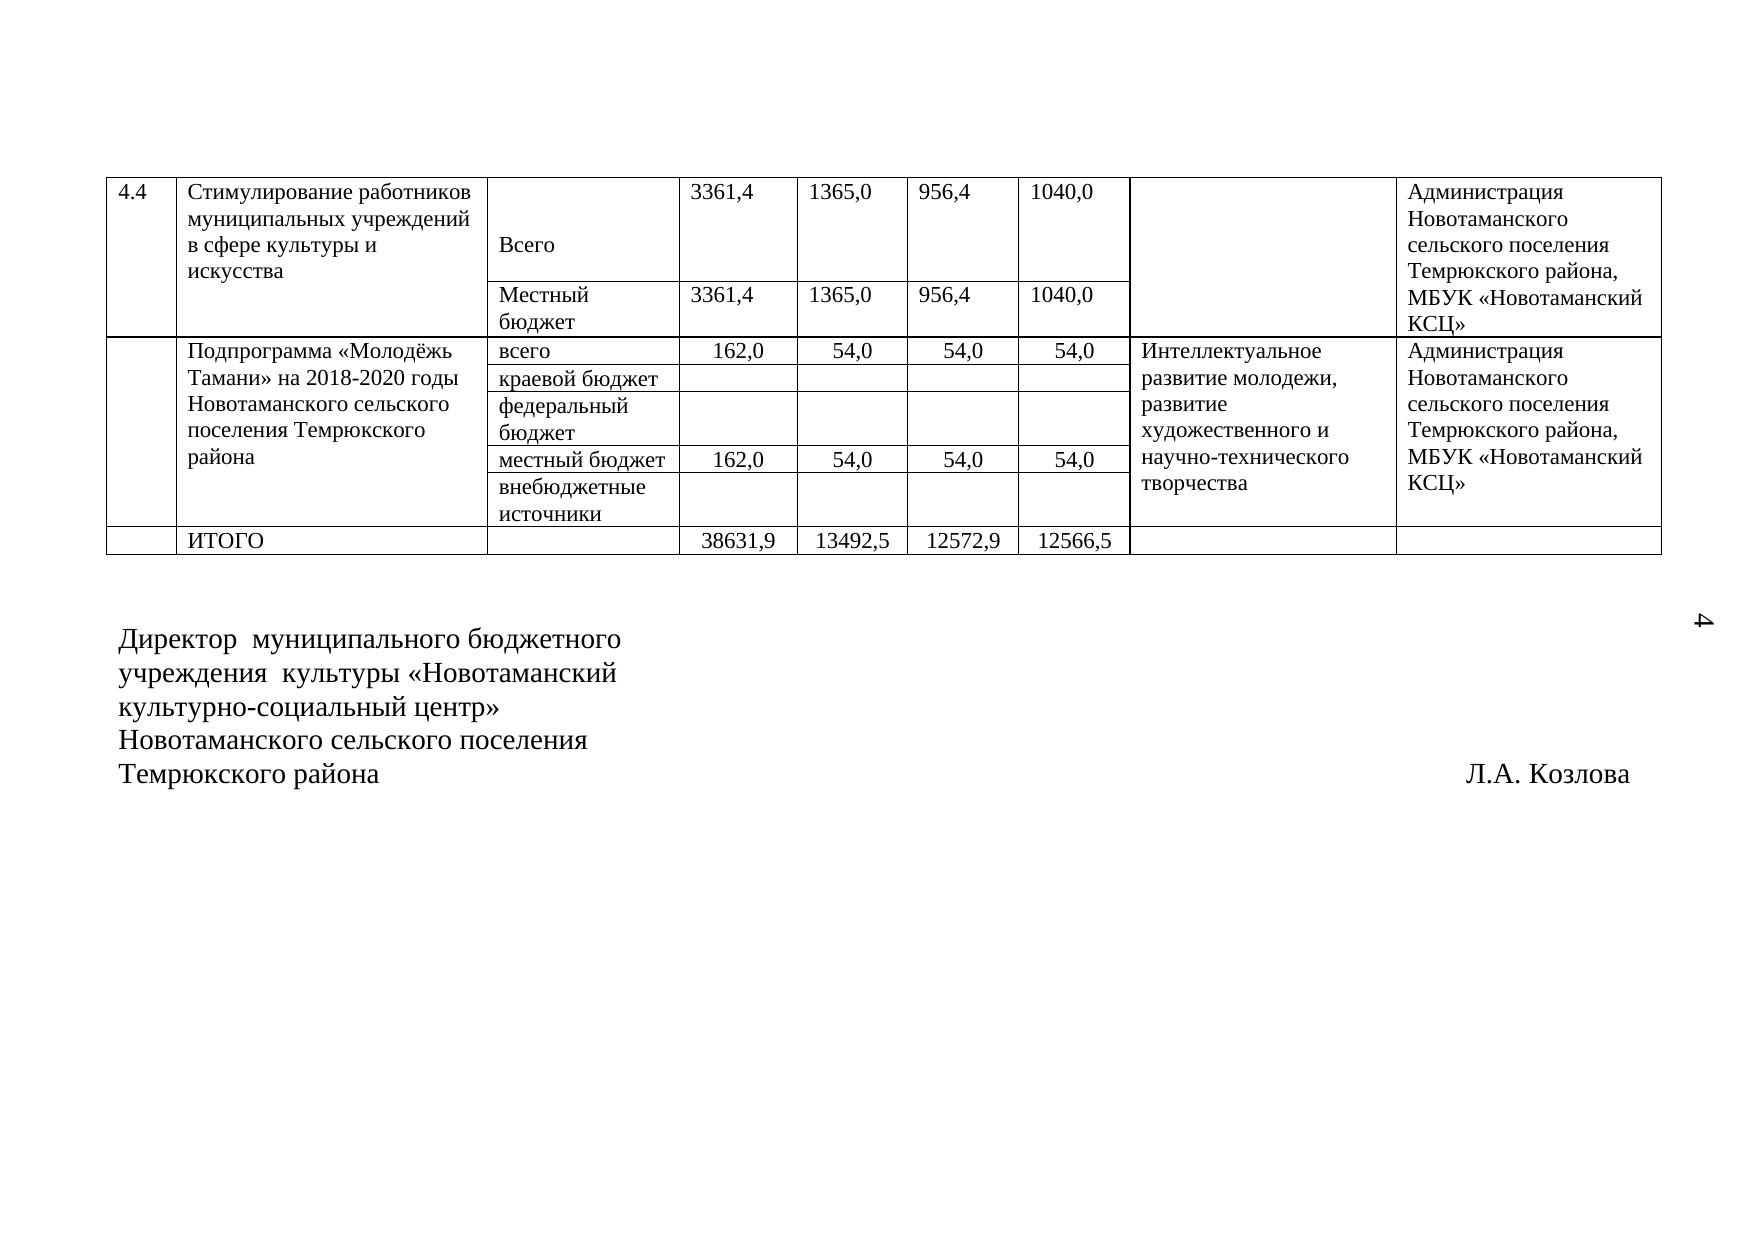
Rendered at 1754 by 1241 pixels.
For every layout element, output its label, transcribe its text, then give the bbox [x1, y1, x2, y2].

table_cell [1019, 365, 1129, 391]
table_cell 162,0 [680, 446, 797, 472]
table_cell [488, 527, 679, 553]
table_cell [107, 527, 176, 553]
text культурно-социальный центр» [118, 689, 1636, 722]
table_cell [908, 365, 1018, 391]
table_cell [1019, 473, 1129, 526]
table_cell 54,0 [798, 338, 907, 364]
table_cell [1397, 178, 1661, 336]
table_cell 54,0 [1019, 446, 1129, 472]
text Директор муниципального бюджетного [118, 622, 1636, 655]
table_cell [908, 473, 1018, 526]
table_cell [798, 365, 907, 391]
table_cell Администрация Новотаманского сельского поселения Темрюкского района, МБУК «Новотаманский КСЦ» [1397, 338, 1661, 526]
text Темрюкского района Л.А. Козлова [118, 756, 1636, 789]
table_cell 54,0 [908, 446, 1018, 472]
table_cell 1365,0 [798, 178, 907, 281]
table_cell [1131, 178, 1396, 336]
table_cell 956,4 [908, 178, 1018, 281]
table_cell [908, 392, 1018, 445]
table_cell 4.4 [107, 178, 176, 336]
table_cell 12572,9 [908, 527, 1018, 553]
table_cell 12566,5 [1019, 527, 1129, 553]
table_cell [680, 365, 797, 391]
table_cell краевой бюджет [488, 365, 679, 391]
table_cell [680, 392, 797, 445]
table_cell 3361,4 [680, 282, 797, 336]
table_cell Всего [488, 178, 679, 281]
table_cell 38631,9 [680, 527, 797, 553]
table_cell Местный бюджет [488, 282, 679, 336]
table_cell 162,0 [680, 338, 797, 364]
table_cell внебюджетные источники [488, 473, 679, 526]
table_cell [1397, 527, 1661, 553]
table_cell 54,0 [1019, 338, 1129, 364]
table_cell Интеллектуальное развитие молодежи, развитие художественного и научно-технического творчества [1131, 338, 1396, 526]
text Новотаманского сельского поселения [118, 722, 1636, 756]
table_cell ИТОГО [177, 527, 487, 553]
table_cell [107, 338, 176, 526]
table_cell [1019, 392, 1129, 445]
table_cell 956,4 [908, 282, 1018, 336]
table_cell федеральный бюджет [488, 392, 679, 445]
table_cell [798, 392, 907, 445]
table_cell 1040,0 [1019, 282, 1129, 336]
table_cell 13492,5 [798, 527, 907, 553]
text учреждения культуры «Новотаманский [118, 655, 1636, 689]
table_cell 1040,0 [1019, 178, 1129, 281]
table_cell [798, 473, 907, 526]
table_cell [680, 473, 797, 526]
table_cell всего [488, 338, 679, 364]
table_cell 3361,4 [680, 178, 797, 281]
table_cell местный бюджет [488, 446, 679, 472]
table_cell [1131, 527, 1396, 553]
table_cell Подпрограмма «Молодёжь Тамани» на 2018-2020 годы Новотаманского сельского поселения Темрюкского района [177, 338, 487, 526]
table_cell 54,0 [908, 338, 1018, 364]
table_cell 1365,0 [798, 282, 907, 336]
table_cell 54,0 [798, 446, 907, 472]
table_cell Стимулирование работников муниципальных учреждений в сфере культуры и искусства [177, 178, 487, 336]
